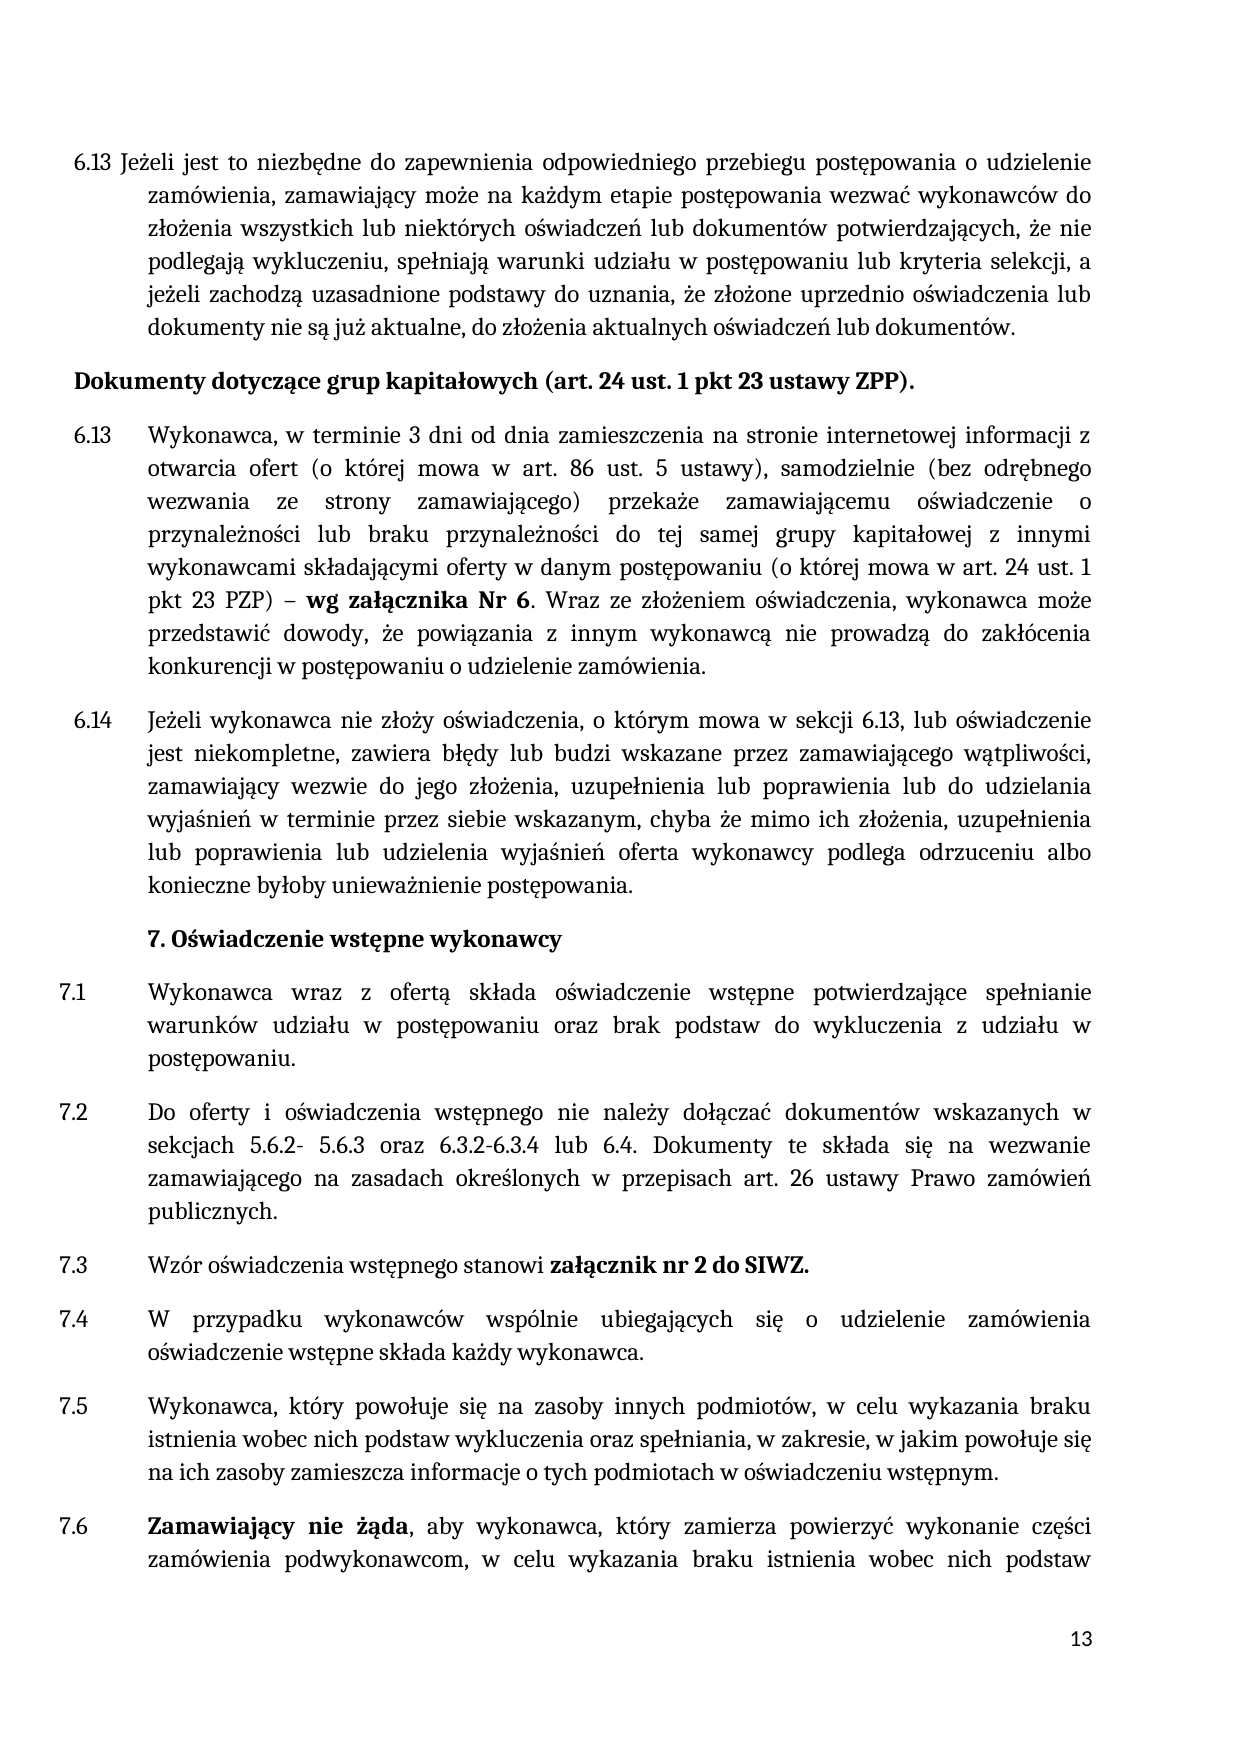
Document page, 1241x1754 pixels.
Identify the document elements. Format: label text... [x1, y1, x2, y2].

text 7.3 Wzór oświadczenia wstępnego stanowi załącznik nr 2 do SIWZ. [59, 1251, 1092, 1280]
text Dokumenty dotyczące grup kapitałowych (art. 24 ust. 1 pkt 23 ustawy ZPP). [74, 367, 1092, 395]
text 6.14 Jeżeli wykonawca nie złoży oświadczenia, o którym mowa w sekcji 6.13, lub oświadczenie jest niekompletne, zawiera błędy lub budzi wskazane przez zamawiającego wątpliwości, zamawiający wezwie do jego złożenia, uzupełnienia lub poprawienia lub do udzielania wyjaśnień w terminie przez siebie wskazanym, chyba że mimo ich złożenia, uzupełnienia lub poprawienia lub udzielenia wyjaśnień oferta wykonawcy podlega odrzuceniu albo konieczne byłoby unieważnienie postępowania. [74, 706, 1092, 899]
text 6.13 Jeżeli jest to niezbędne do zapewnienia odpowiedniego przebiegu postępowania o udzielenie zamówienia, zamawiający może na każdym etapie postępowania wezwać wykonawców do złożenia wszystkich lub niektórych oświadczeń lub dokumentów potwierdzających, że nie podlegają wykluczeniu, spełniają warunki udziału w postępowaniu lub kryteria selekcji, a jeżeli zachodzą uzasadnione podstawy do uznania, że złożone uprzednio oświadczenia lub dokumenty nie są już aktualne, do złożenia aktualnych oświadczeń lub dokumentów. [74, 148, 1092, 342]
text 7.2 Do oferty i oświadczenia wstępnego nie należy dołączać dokumentów wskazanych w sekcjach 5.6.2- 5.6.3 oraz 6.3.2-6.3.4 lub 6.4. Dokumenty te składa się na wezwanie zamawiającego na zasadach określonych w przepisach art. 26 ustawy Prawo zamówień publicznych. [59, 1098, 1092, 1226]
text 7.5 Wykonawca, który powołuje się na zasoby innych podmiotów, w celu wykazania braku istnienia wobec nich podstaw wykluczenia oraz spełniania, w zakresie, w jakim powołuje się na ich zasoby zamieszcza informacje o tych podmiotach w oświadczeniu wstępnym. [59, 1392, 1092, 1487]
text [59, 1512, 1092, 1573]
text 7.4 W przypadku wykonawców wspólnie ubiegających się o udzielenie zamówienia oświadczenie wstępne składa każdy wykonawca. [59, 1305, 1092, 1367]
text 7. Oświadczenie wstępne wykonawcy [148, 924, 1092, 953]
text 6.13 Wykonawca, w terminie 3 dni od dnia zamieszczenia na stronie internetowej informacji z otwarcia ofert (o której mowa w art. 86 ust. 5 ustawy), samodzielnie (bez odrębnego wezwania ze strony zamawiającego) przekaże zamawiającemu oświadczenie o przynależności lub braku przynależności do tej samej grupy kapitałowej z innymi wykonawcami składającymi oferty w danym postępowaniu (o której mowa w art. 24 ust. 1 pkt 23 PZP) – wg załącznika Nr 6. Wraz ze złożeniem oświadczenia, wykonawca może przedstawić dowody, że powiązania z innym wykonawcą nie prowadzą do zakłócenia konkurencji w postępowaniu o udzielenie zamówienia. [74, 421, 1092, 680]
text 7.1 Wykonawca wraz z ofertą składa oświadczenie wstępne potwierdzające spełnianie warunków udziału w postępowaniu oraz brak podstaw do wykluczenia z udziału w postępowaniu. [59, 978, 1092, 1073]
